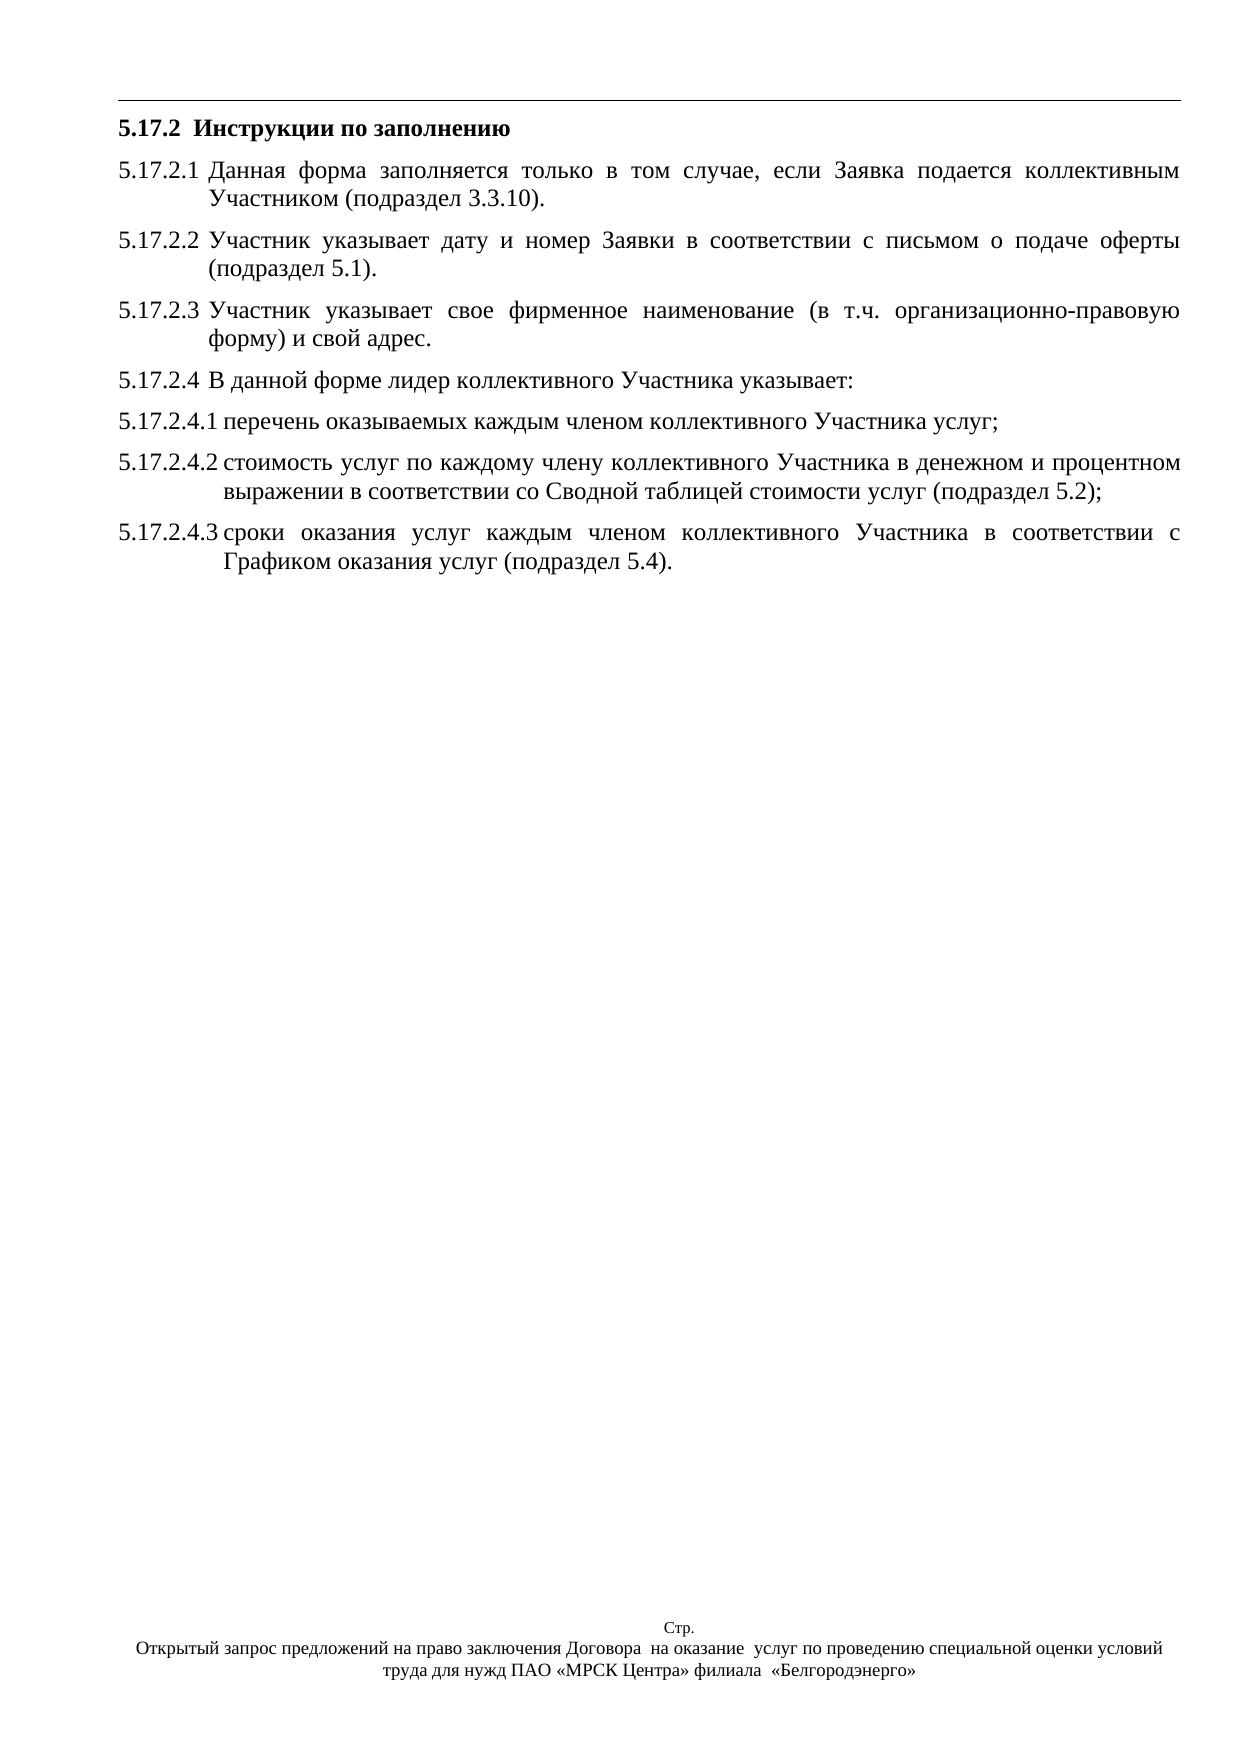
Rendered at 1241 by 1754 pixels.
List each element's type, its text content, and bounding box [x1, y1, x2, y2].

list Участник указывает дату и номер Заявки в соответствии с письмом о подаче оферты (подраздел 5.1). [118, 225, 1181, 282]
list Данная форма заполняется только в том случае, если Заявка подается коллективным Участником (подраздел 3.3.10). [118, 155, 1181, 212]
subtitle Инструкции по заполнению [118, 113, 1181, 142]
list перечень оказываемых каждым членом коллективного Участника услуг; [118, 406, 1181, 435]
list В данной форме лидер коллективного Участника указывает: [118, 365, 1181, 393]
list Участник указывает свое фирменное наименование (в т.ч. организационно-правовую форму) и свой адрес. [118, 295, 1181, 352]
list стоимость услуг по каждому члену коллективного Участника в денежном и процентном выражении в соответствии со Сводной таблицей стоимости услуг (подраздел 5.2); [118, 447, 1181, 505]
list сроки оказания услуг каждым членом коллективного Участника в соответствии с Графиком оказания услуг (подраздел 5.4). [118, 517, 1181, 575]
